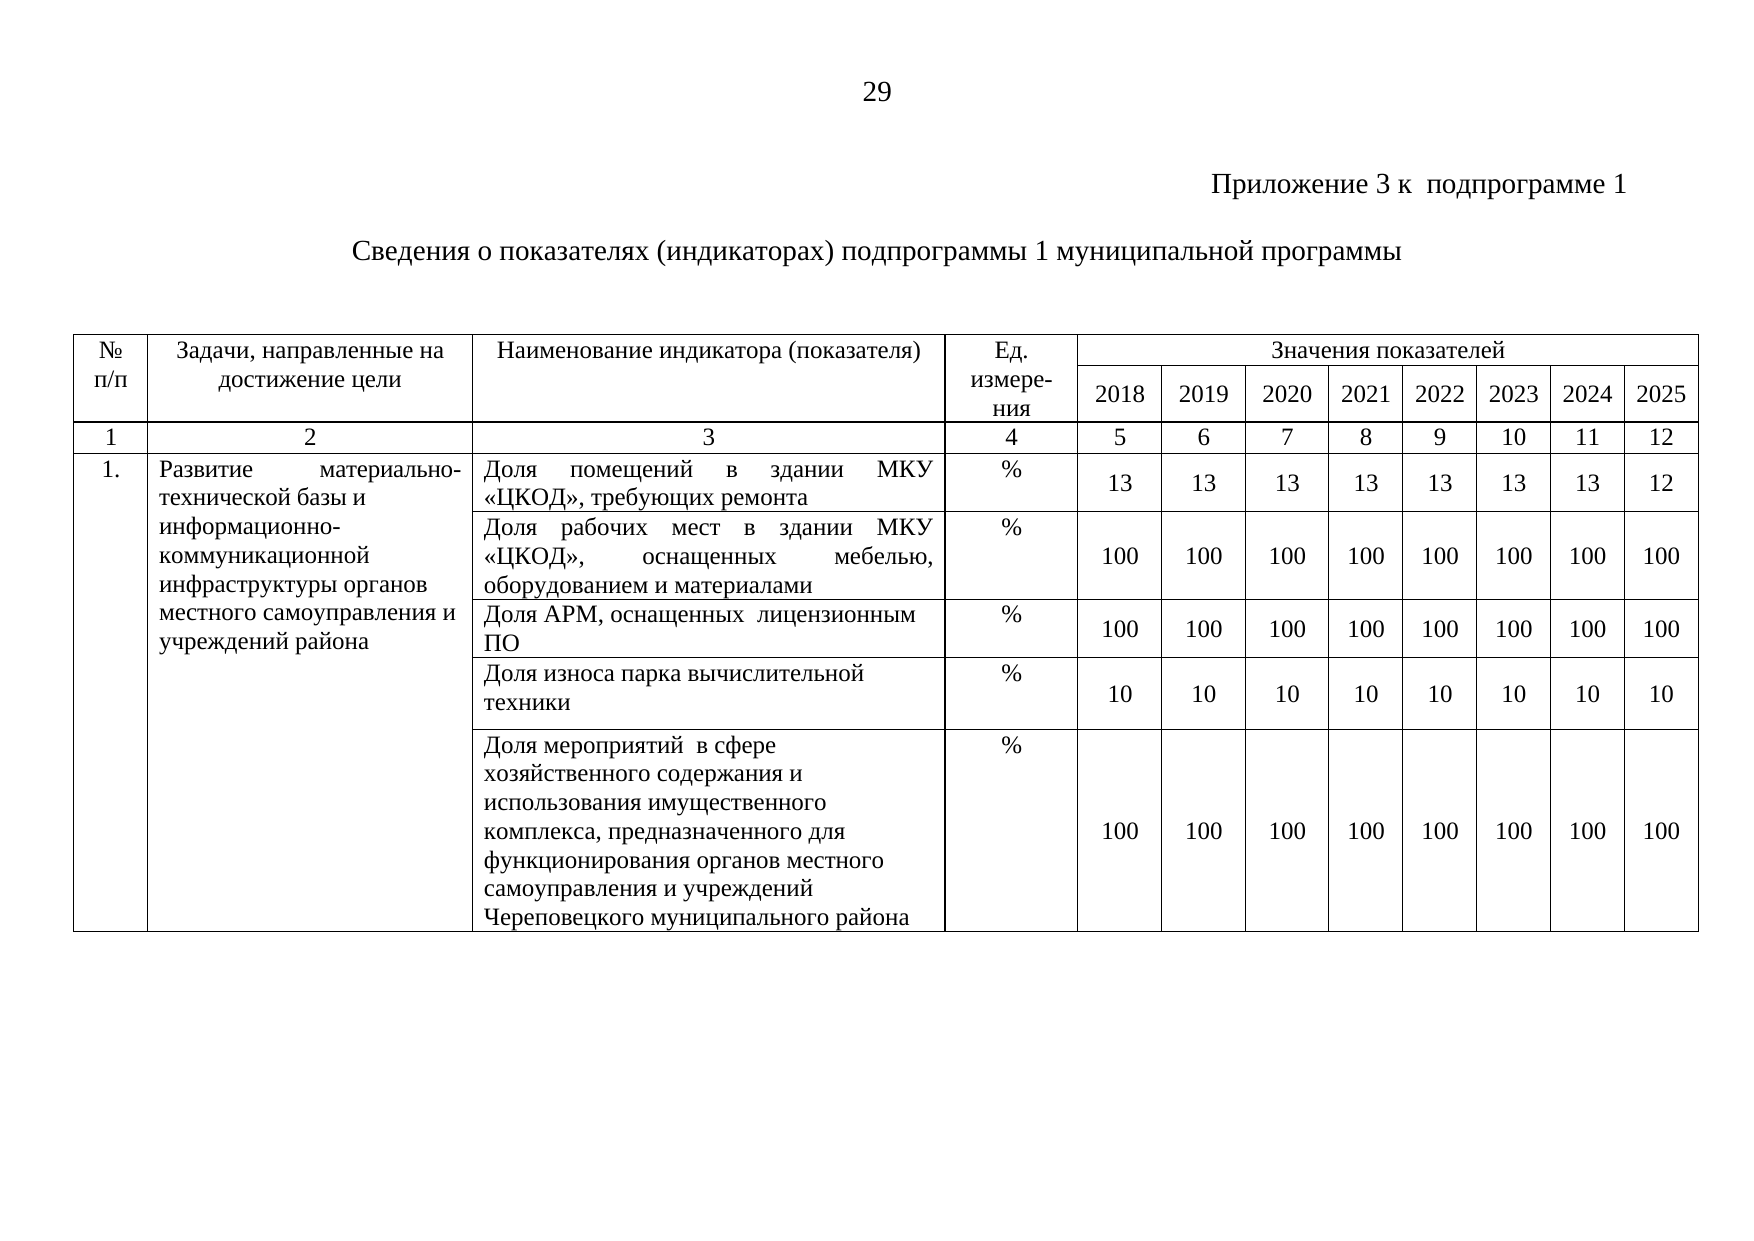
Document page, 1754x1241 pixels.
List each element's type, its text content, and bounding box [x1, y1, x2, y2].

table_cell 13 [1403, 454, 1476, 511]
table_cell 100 [1625, 600, 1698, 657]
table_cell 8 [1329, 423, 1402, 453]
table_cell 10 [1477, 423, 1550, 453]
table_cell 10 [1162, 658, 1245, 729]
table_cell 10 [1246, 658, 1328, 729]
table_cell Доля рабочих мест в здании МКУ «ЦКОД», оснащенных мебелью, оборудованием и материалами [473, 512, 944, 598]
table_cell 100 [1551, 600, 1624, 657]
table_cell 13 [1477, 454, 1550, 511]
table_cell 2022 [1403, 366, 1476, 421]
table_cell 1. [74, 454, 147, 931]
table_cell 100 [1403, 512, 1476, 598]
table_cell 2 [148, 423, 472, 453]
table_cell Доля мероприятий в сфере хозяйственного содержания и использования имущественного комплекса, предназначенного для функционирования органов местного самоуправления и учреждений Череповецкого муниципального района [473, 730, 944, 931]
table_cell % [946, 512, 1077, 598]
table_cell 100 [1477, 600, 1550, 657]
table_cell 100 [1078, 512, 1161, 598]
table_cell Развитие материально-технической базы и информационно-коммуникационной инфраструктуры органов местного самоуправления и учреждений района [148, 454, 472, 931]
table_cell % [946, 454, 1077, 511]
table_cell % [946, 730, 1077, 931]
table_cell 100 [1329, 600, 1402, 657]
table_cell 100 [1403, 730, 1476, 931]
table_cell 2024 [1551, 366, 1624, 421]
table_cell 11 [1551, 423, 1624, 453]
table_cell 2018 [1078, 366, 1161, 421]
table_cell 100 [1329, 730, 1402, 931]
table_header Ед. измере-ния [946, 335, 1077, 421]
table_cell % [946, 600, 1077, 657]
table_header Задачи, направленные на достижение цели [148, 335, 472, 421]
table_cell 100 [1246, 730, 1328, 931]
table_cell 100 [1477, 730, 1550, 931]
table_cell Доля износа парка вычислительной техники [473, 658, 944, 729]
table_cell 4 [946, 423, 1077, 453]
table_cell 100 [1329, 512, 1402, 598]
table_cell Доля АРМ, оснащенных лицензионным ПО [473, 600, 944, 657]
table_cell 10 [1329, 658, 1402, 729]
table_cell 100 [1403, 600, 1476, 657]
table_header Значения показателей [1078, 335, 1698, 365]
table_cell Доля помещений в здании МКУ «ЦКОД», требующих ремонта [473, 454, 944, 511]
table_cell 6 [1162, 423, 1245, 453]
table_cell 5 [1078, 423, 1161, 453]
table_cell 100 [1551, 730, 1624, 931]
table_cell 2021 [1329, 366, 1402, 421]
table_cell 13 [1078, 454, 1161, 511]
table_cell 10 [1078, 658, 1161, 729]
table_cell 2020 [1246, 366, 1328, 421]
table_cell 100 [1246, 512, 1328, 598]
table_cell 13 [1246, 454, 1328, 511]
table_cell 100 [1162, 600, 1245, 657]
table_cell 100 [1246, 600, 1328, 657]
text Сведения о показателях (индикаторах) подпрограммы 1 муниципальной программы [118, 233, 1636, 267]
table_cell 7 [1246, 423, 1328, 453]
table_cell 13 [1329, 454, 1402, 511]
table_cell 1 [74, 423, 147, 453]
table_cell 10 [1477, 658, 1550, 729]
table_cell 12 [1625, 423, 1698, 453]
table_header № п/п [74, 335, 147, 421]
table_cell 100 [1162, 730, 1245, 931]
table_cell 100 [1162, 512, 1245, 598]
table_header Наименование индикатора (показателя) [473, 335, 944, 421]
table_cell 13 [1551, 454, 1624, 511]
text Приложение 3 к подпрограмме 1 [118, 166, 1636, 200]
table_cell % [946, 658, 1077, 729]
table_cell 100 [1078, 730, 1161, 931]
table_cell 10 [1403, 658, 1476, 729]
table_cell 12 [1625, 454, 1698, 511]
table_cell 10 [1551, 658, 1624, 729]
table_cell 10 [1625, 658, 1698, 729]
table_cell 100 [1551, 512, 1624, 598]
table_cell 9 [1403, 423, 1476, 453]
table_cell 100 [1477, 512, 1550, 598]
table_cell 100 [1625, 730, 1698, 931]
table_cell 2025 [1625, 366, 1698, 421]
table_cell 2019 [1162, 366, 1245, 421]
table_cell 100 [1625, 512, 1698, 598]
table_cell 3 [473, 423, 944, 453]
table_cell 2023 [1477, 366, 1550, 421]
table_cell 100 [1078, 600, 1161, 657]
table_cell 13 [1162, 454, 1245, 511]
